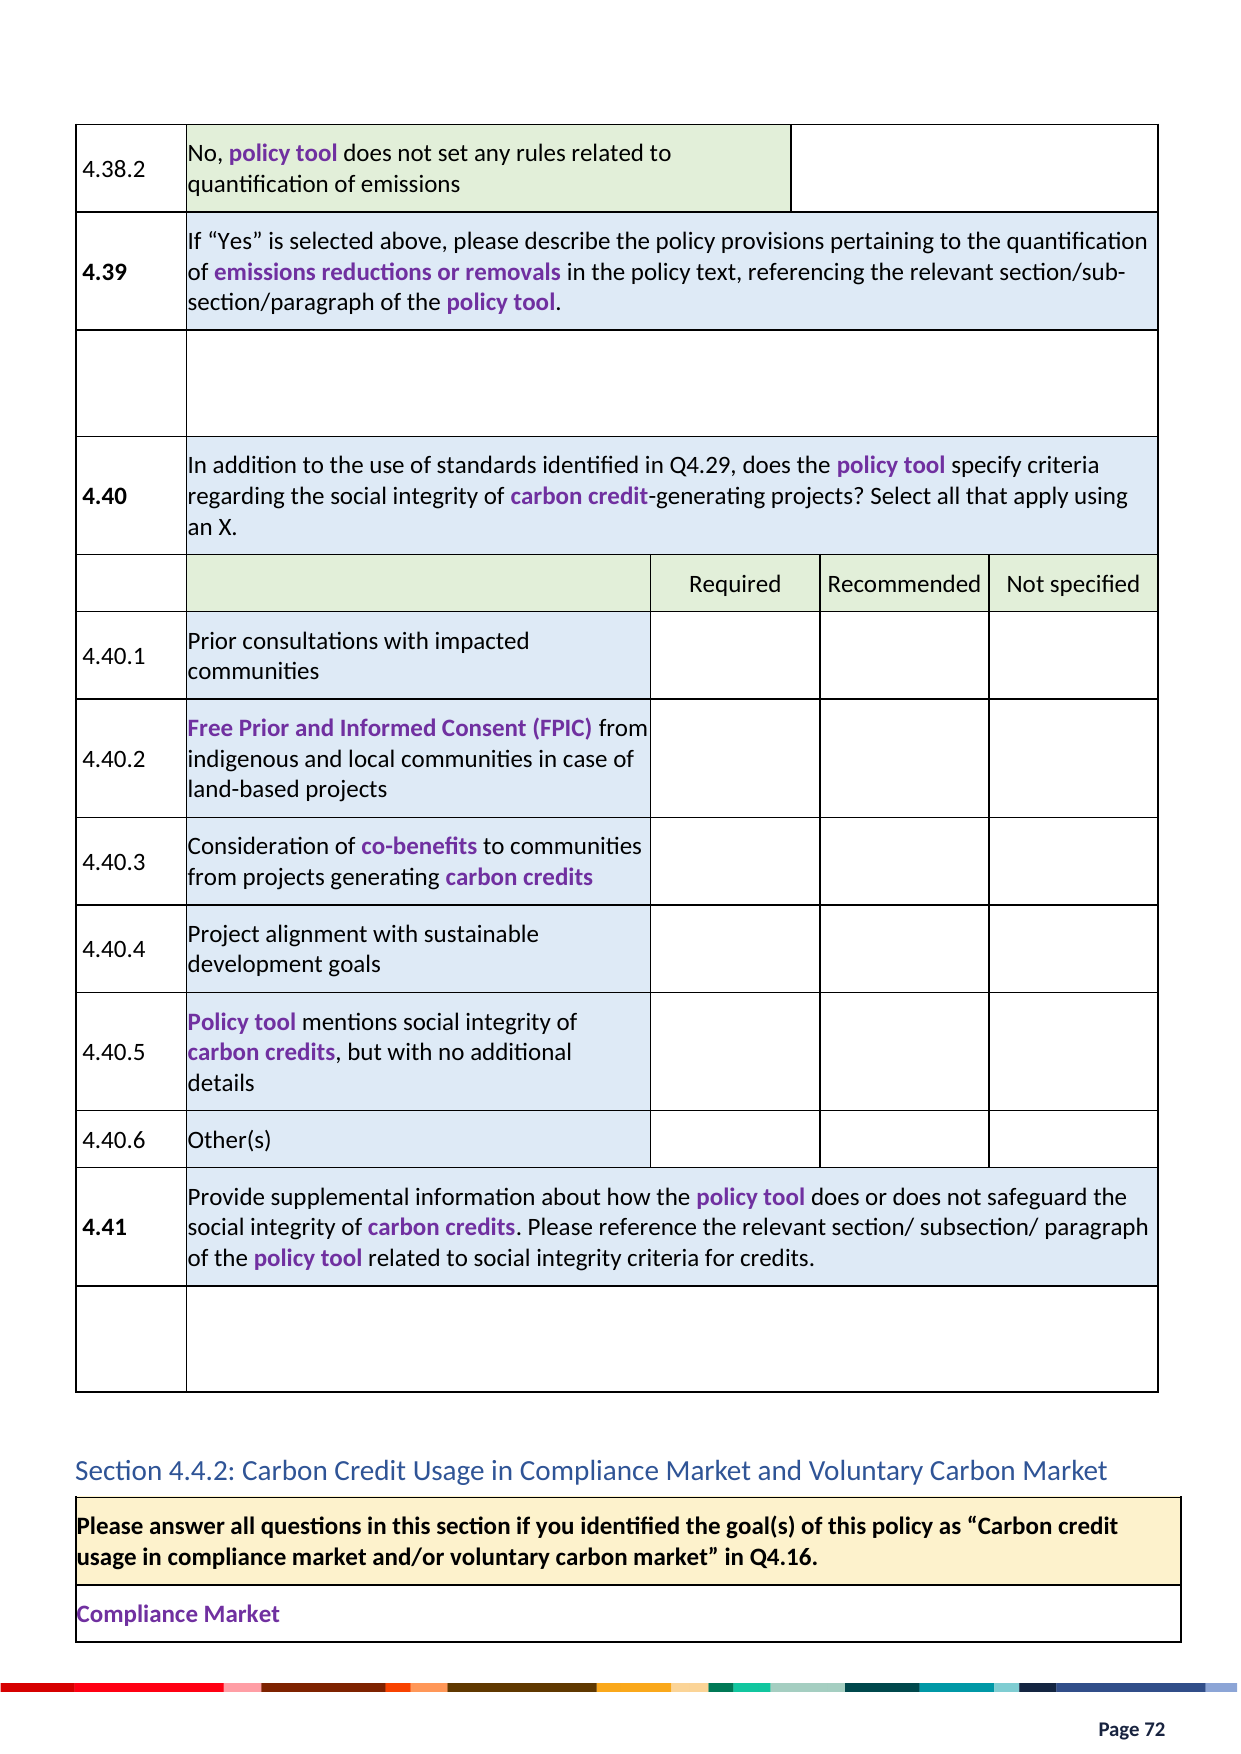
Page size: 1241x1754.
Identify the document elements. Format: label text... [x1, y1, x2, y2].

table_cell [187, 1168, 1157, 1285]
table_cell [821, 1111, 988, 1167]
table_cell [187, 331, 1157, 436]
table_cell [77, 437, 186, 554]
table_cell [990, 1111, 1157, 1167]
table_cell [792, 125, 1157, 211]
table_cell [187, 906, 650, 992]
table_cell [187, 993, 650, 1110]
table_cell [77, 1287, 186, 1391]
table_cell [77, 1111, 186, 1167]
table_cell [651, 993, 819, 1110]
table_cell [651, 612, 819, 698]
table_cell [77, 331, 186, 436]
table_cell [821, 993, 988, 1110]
picture [0, 1683, 1236, 1692]
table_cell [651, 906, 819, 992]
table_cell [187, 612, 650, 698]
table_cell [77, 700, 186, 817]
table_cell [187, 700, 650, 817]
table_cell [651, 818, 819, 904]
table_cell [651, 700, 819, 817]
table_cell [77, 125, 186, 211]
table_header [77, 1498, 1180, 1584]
subtitle Section 4.4.2: Carbon Credit Usage in Compliance Market and Voluntary Carbon Market [75, 1452, 1165, 1488]
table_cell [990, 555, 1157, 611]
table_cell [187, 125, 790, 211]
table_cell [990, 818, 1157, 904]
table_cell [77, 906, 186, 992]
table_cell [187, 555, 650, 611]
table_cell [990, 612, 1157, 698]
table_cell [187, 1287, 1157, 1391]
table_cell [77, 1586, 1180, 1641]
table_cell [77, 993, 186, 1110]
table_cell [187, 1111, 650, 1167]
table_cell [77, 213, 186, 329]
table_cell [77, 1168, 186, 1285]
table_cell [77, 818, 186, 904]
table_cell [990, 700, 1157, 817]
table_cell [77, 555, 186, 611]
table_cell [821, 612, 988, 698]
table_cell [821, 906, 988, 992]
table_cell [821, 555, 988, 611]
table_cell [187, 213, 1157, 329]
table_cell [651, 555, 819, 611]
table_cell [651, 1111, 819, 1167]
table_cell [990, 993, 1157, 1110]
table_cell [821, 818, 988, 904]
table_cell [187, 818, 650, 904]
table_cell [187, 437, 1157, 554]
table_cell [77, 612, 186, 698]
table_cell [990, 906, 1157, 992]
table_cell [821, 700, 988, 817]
